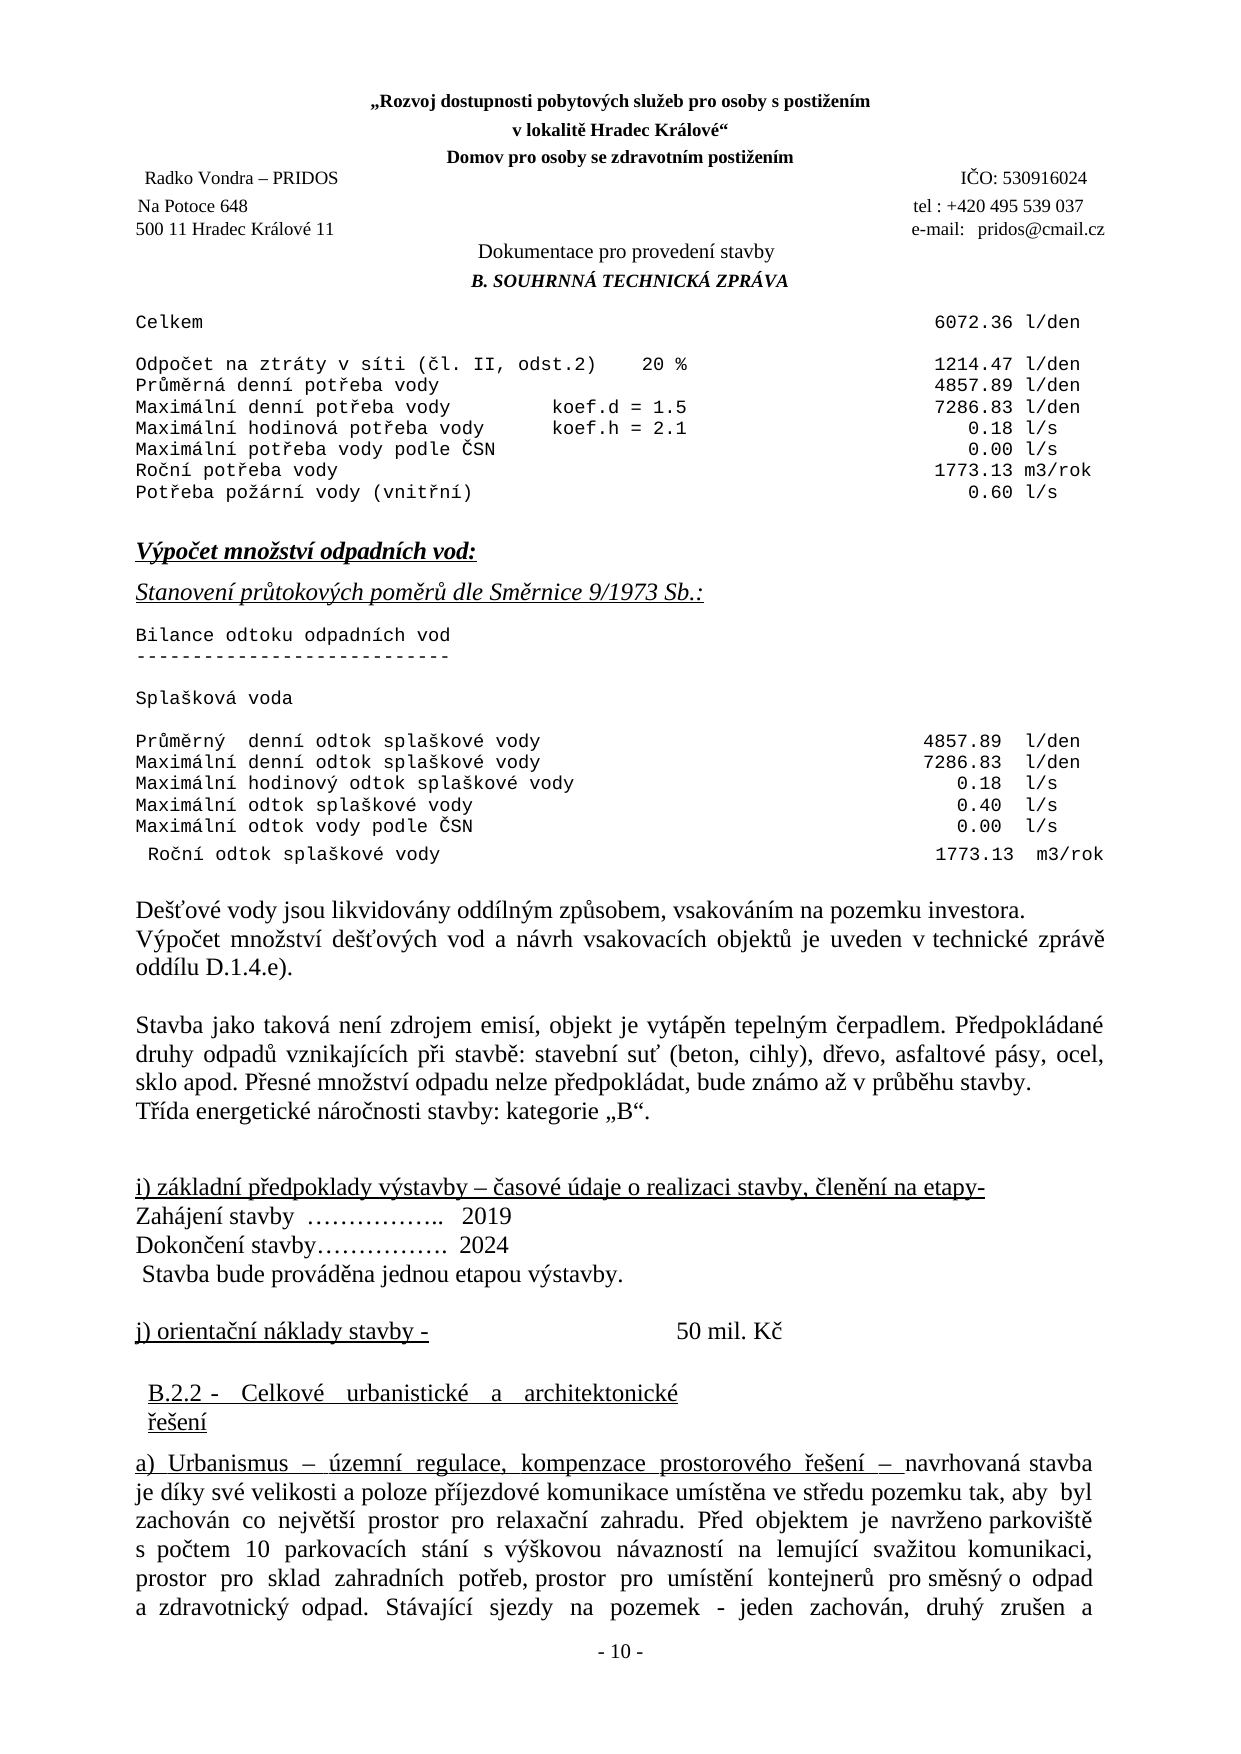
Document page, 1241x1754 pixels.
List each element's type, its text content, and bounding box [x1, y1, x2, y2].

text Maximální denní potřeba vody koef.d = 1.5 7286.83 l/den [135, 397, 1105, 419]
text Potřeba požární vody (vnitřní) 0.60 l/s [135, 482, 1105, 504]
text Maximální potřeba vody podle ČSN 0.00 l/s [135, 440, 1105, 461]
text Výpočet množství odpadních vod: [135, 536, 843, 565]
text Průměrná denní potřeba vody 4857.89 l/den [135, 376, 1105, 397]
text i) základní předpoklady výstavby – časové údaje o realizaci stavby, členění na etapy- Zahájení stavby …………….. 2019 [135, 1172, 1060, 1230]
text Roční potřeba vody 1773.13 m3/rok [135, 461, 1105, 482]
text Výpočet množství dešťových vod a návrh vsakovacích objektů je uveden v technické zprávě oddílu D.1.4.e). [135, 924, 1105, 981]
text Maximální odtok vody podle ČSN 0.00 l/s [135, 817, 1105, 838]
text Dokončení stavby……………. 2024 [135, 1230, 754, 1259]
text Celkem 6072.36 l/den [135, 312, 1105, 334]
text Bilance odtoku odpadních vod [135, 625, 1105, 647]
text Dešťové vody jsou likvidovány oddílným způsobem, vsakováním na pozemku investora. [135, 895, 1105, 924]
text Maximální odtok splaškové vody 0.40 l/s [135, 795, 1105, 817]
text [135, 1448, 1093, 1620]
text Maximální hodinový odtok splaškové vody 0.18 l/s [135, 774, 1105, 795]
list - Celkové urbanistické a architektonické řešení [148, 1404, 678, 1435]
text Splašková voda [135, 689, 1105, 710]
text Maximální denní odtok splaškové vody 7286.83 l/den [135, 753, 1105, 774]
text Odpočet na ztráty v síti (čl. II, odst.2) 20 % 1214.47 l/den [135, 355, 1105, 376]
text Průměrný denní odtok splaškové vody 4857.89 l/den [135, 732, 1105, 753]
text ---------------------------- [135, 647, 1105, 668]
text Třída energetické náročnosti stavby: kategorie „B“. [135, 1096, 1105, 1125]
text Roční odtok splaškové vody 1773.13 m3/rok [148, 845, 1105, 866]
text Maximální hodinová potřeba vody koef.h = 2.1 0.18 l/s [135, 419, 1105, 440]
text Stanovení průtokových poměrů dle Směrnice 9/1973 Sb.: [135, 577, 1105, 606]
list - Celkové urbanistické a architektonické řešení [148, 1378, 678, 1403]
text Stavba jako taková není zdrojem emisí, objekt je vytápěn tepelným čerpadlem. Předpokládané druhy odpadů vznikajících při stavbě: stavební suť (beton, cihly), dřevo, asfaltové pásy, ocel, sklo apod. Přesné množství odpadu nelze předpokládat, bude známo až v průběhu stavby. [135, 1010, 1105, 1096]
text j) orientační náklady stavby - 50 mil. Kč [135, 1316, 783, 1345]
text Stavba bude prováděna jednou etapou výstavby. [135, 1259, 754, 1287]
